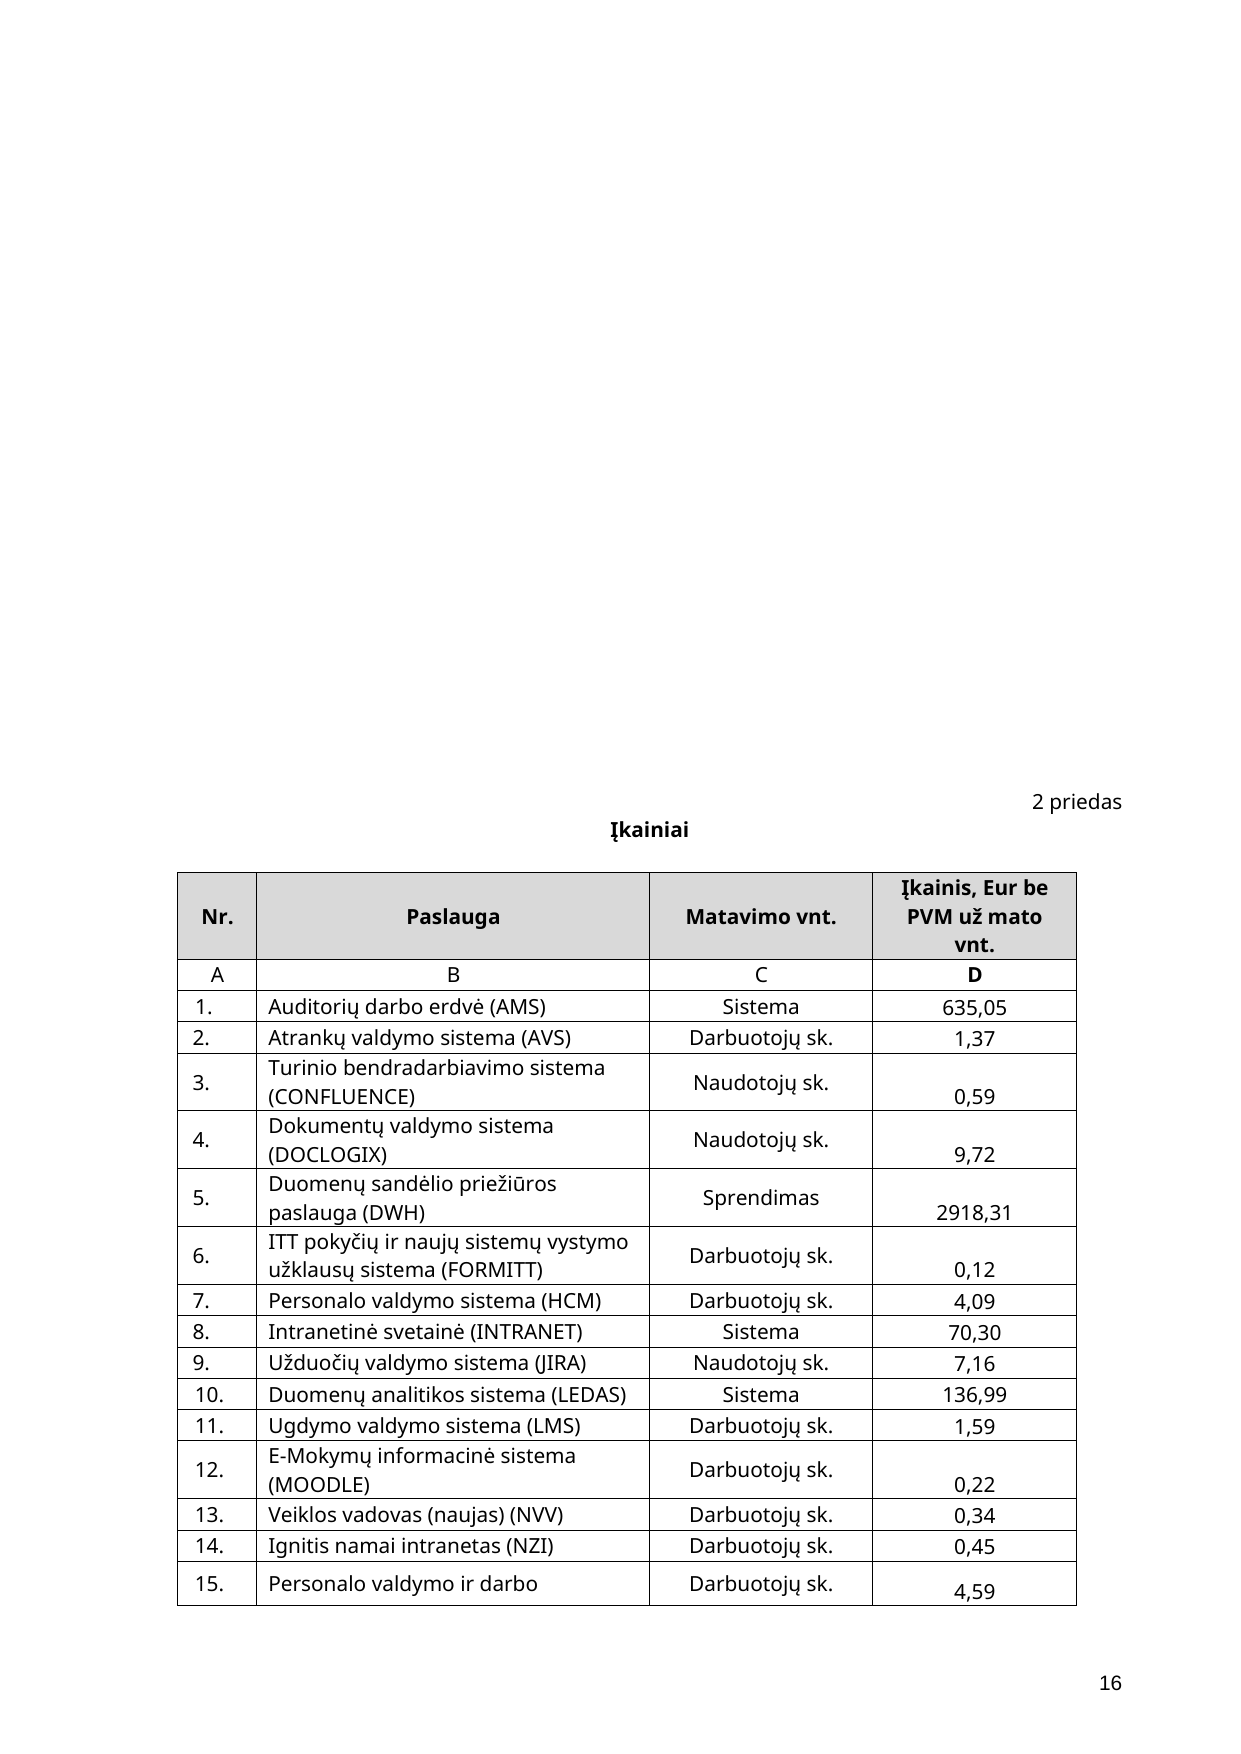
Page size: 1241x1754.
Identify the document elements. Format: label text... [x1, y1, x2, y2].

table_cell Sistema [650, 1316, 872, 1347]
table_cell 0,45 [873, 1531, 1076, 1561]
table_cell 9. [178, 1348, 256, 1378]
table_cell 11. [178, 1410, 256, 1440]
table_cell C [650, 960, 872, 990]
table_cell 1,59 [873, 1410, 1076, 1440]
table_cell Sprendimas [650, 1169, 872, 1226]
table_cell 13. [178, 1499, 256, 1529]
table_cell 6. [178, 1227, 256, 1284]
table_cell Užduočių valdymo sistema (JIRA) [257, 1348, 649, 1378]
text Įkainiai [177, 815, 1122, 844]
table_cell Darbuotojų sk. [650, 1410, 872, 1440]
table_cell 9,72 [873, 1111, 1076, 1168]
table_cell 8. [178, 1316, 256, 1347]
table_cell Ignitis namai intranetas (NZI) [257, 1531, 649, 1561]
table_cell Darbuotojų sk. [650, 1285, 872, 1315]
table_cell B [257, 960, 649, 990]
table_cell 0,34 [873, 1499, 1076, 1529]
table_cell 0,12 [873, 1227, 1076, 1284]
table_cell Personalo valdymo sistema (HCM) [257, 1285, 649, 1315]
table_cell 10. [178, 1379, 256, 1409]
table_cell Turinio bendradarbiavimo sistema (CONFLUENCE) [257, 1054, 649, 1110]
table_header Nr. [178, 873, 256, 959]
table_header Matavimo vnt. [650, 873, 872, 959]
table_cell 2. [178, 1022, 256, 1052]
table_cell 12. [178, 1441, 256, 1498]
table_cell Naudotojų sk. [650, 1111, 872, 1168]
table_cell 4. [178, 1111, 256, 1168]
table_cell A [178, 960, 256, 990]
table_cell Naudotojų sk. [650, 1054, 872, 1110]
table_cell 1,37 [873, 1022, 1076, 1052]
table_cell 7,16 [873, 1348, 1076, 1378]
table_cell Duomenų sandėlio priežiūros paslauga (DWH) [257, 1169, 649, 1226]
table_header Įkainis, Eur be PVM už mato vnt. [873, 873, 1076, 959]
table_cell 1. [178, 991, 256, 1021]
table_cell 4,59 [873, 1562, 1076, 1605]
table_cell 3. [178, 1054, 256, 1110]
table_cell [257, 1562, 649, 1605]
text 2 priedas [177, 787, 1122, 815]
table_cell Auditorių darbo erdvė (AMS) [257, 991, 649, 1021]
table_cell Darbuotojų sk. [650, 1227, 872, 1284]
table_cell Intranetinė svetainė (INTRANET) [257, 1316, 649, 1347]
table_cell 2918,31 [873, 1169, 1076, 1226]
table_cell 0,22 [873, 1441, 1076, 1498]
table_cell Sistema [650, 1379, 872, 1409]
table_cell D [873, 960, 1076, 990]
table_cell ITT pokyčių ir naujų sistemų vystymo užklausų sistema (FORMITT) [257, 1227, 649, 1284]
table_cell 70,30 [873, 1316, 1076, 1347]
table_cell 14. [178, 1531, 256, 1561]
table_cell 136,99 [873, 1379, 1076, 1409]
table_cell Dokumentų valdymo sistema (DOCLOGIX) [257, 1111, 649, 1168]
table_cell 5. [178, 1169, 256, 1226]
table_cell Darbuotojų sk. [650, 1531, 872, 1561]
table_cell Ugdymo valdymo sistema (LMS) [257, 1410, 649, 1440]
table_cell Veiklos vadovas (naujas) (NVV) [257, 1499, 649, 1529]
table_cell Naudotojų sk. [650, 1348, 872, 1378]
table_cell 0,59 [873, 1054, 1076, 1110]
table_cell 7. [178, 1285, 256, 1315]
table_cell Duomenų analitikos sistema (LEDAS) [257, 1379, 649, 1409]
table_cell Darbuotojų sk. [650, 1441, 872, 1498]
table_cell E-Mokymų informacinė sistema (MOODLE) [257, 1441, 649, 1498]
table_cell Atrankų valdymo sistema (AVS) [257, 1022, 649, 1052]
table_cell 635,05 [873, 991, 1076, 1021]
table_cell Darbuotojų sk. [650, 1022, 872, 1052]
table_header Paslauga [257, 873, 649, 959]
table_cell 15. [178, 1562, 256, 1605]
table_cell Sistema [650, 991, 872, 1021]
table_cell 4,09 [873, 1285, 1076, 1315]
table_cell Darbuotojų sk. [650, 1499, 872, 1529]
table_cell Darbuotojų sk. [650, 1562, 872, 1605]
